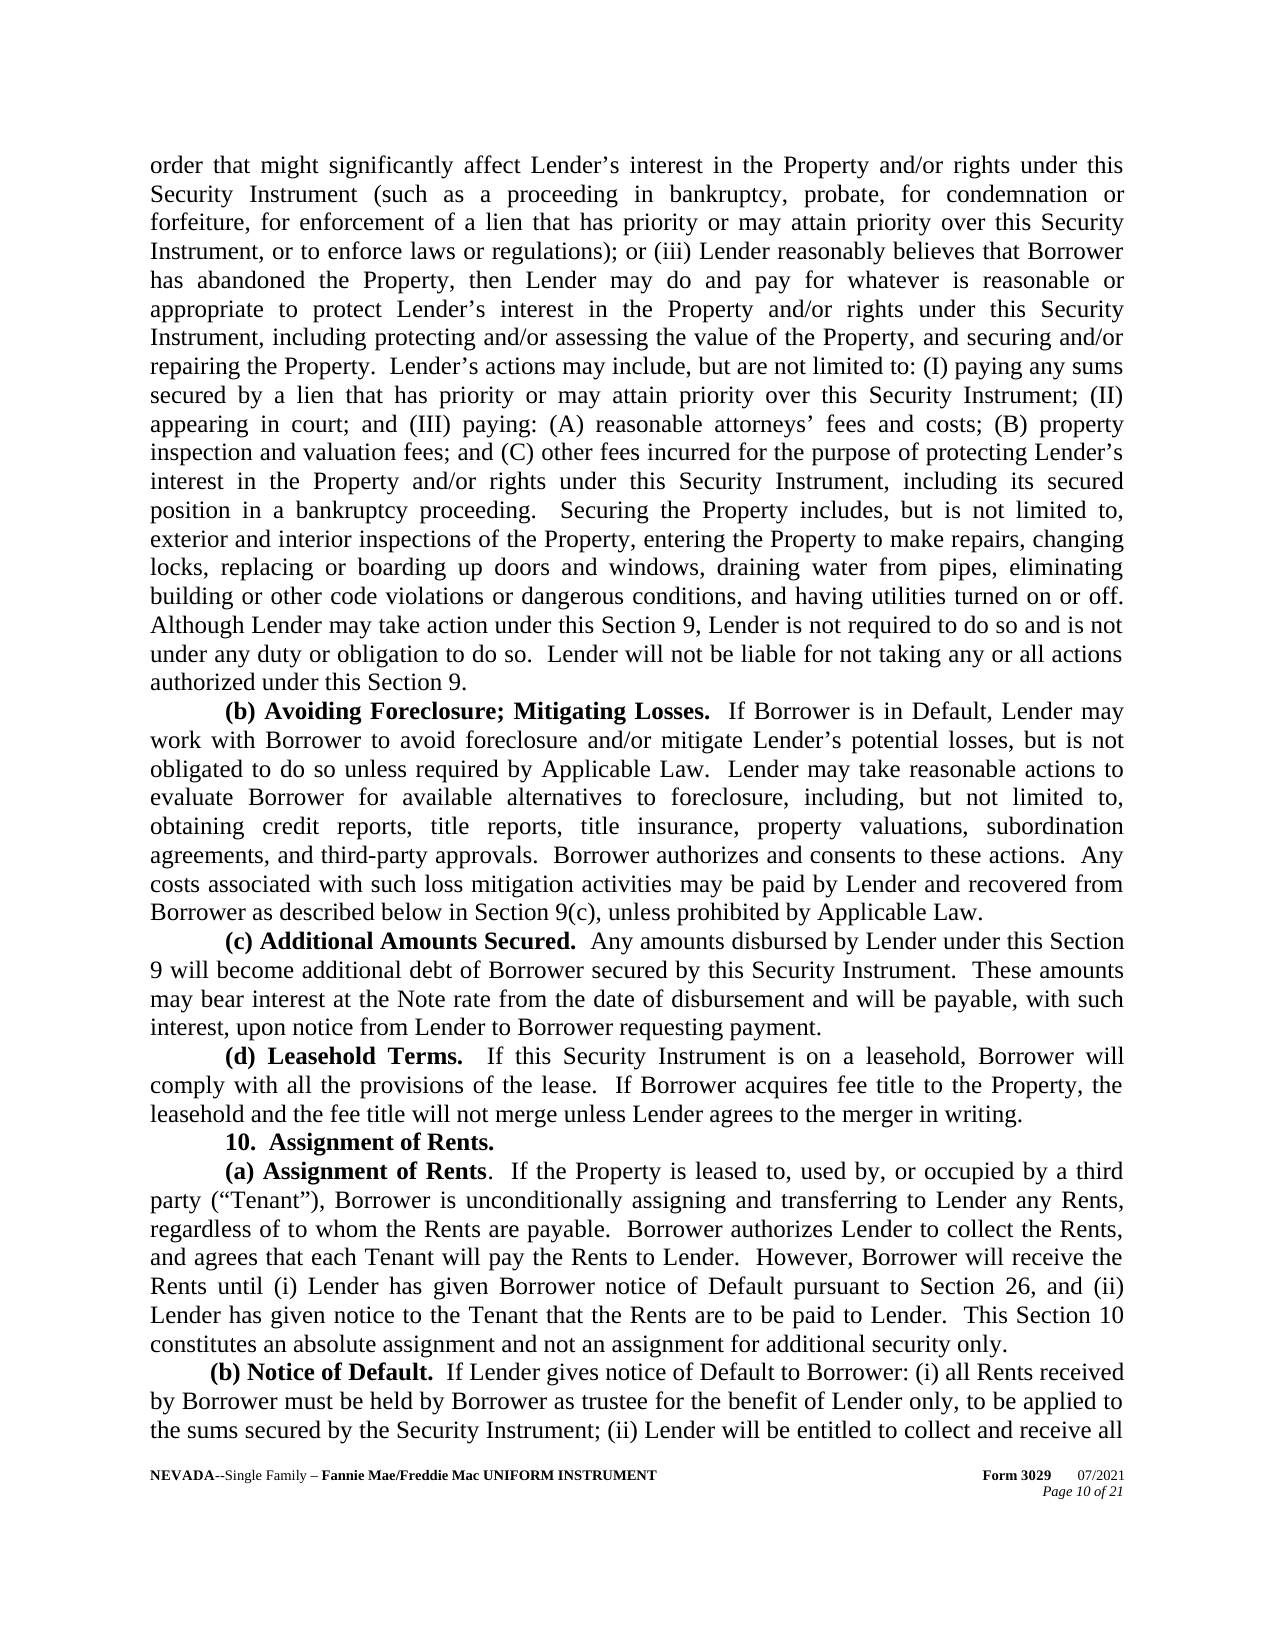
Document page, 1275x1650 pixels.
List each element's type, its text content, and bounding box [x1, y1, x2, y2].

text (c) Additional Amounts Secured. Any amounts disbursed by Lender under this Section 9 will become additional debt of Borrower secured by this Security Instrument. These amounts may bear interest at the Note rate from the date of disbursement and will be payable, with such interest, upon notice from Lender to Borrower requesting payment. [150, 926, 1125, 1041]
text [150, 1357, 1125, 1444]
text (a) Assignment of Rents. If the Property is leased to, used by, or occupied by a third party (“Tenant”), Borrower is unconditionally assigning and transferring to Lender any Rents, regardless of to whom the Rents are payable. Borrower authorizes Lender to collect the Rents, and agrees that each Tenant will pay the Rents to Lender. However, Borrower will receive the Rents until (i) Lender has given Borrower notice of Default pursuant to Section 26, and (ii) Lender has given notice to the Tenant that the Rents are to be paid to Lender. This Section 10 constitutes an absolute assignment and not an assignment for additional security only. [150, 1156, 1125, 1357]
text (b) Avoiding Foreclosure; Mitigating Losses. If Borrower is in Default, Lender may work with Borrower to avoid foreclosure and/or mitigate Lender’s potential losses, but is not obligated to do so unless required by Applicable Law. Lender may take reasonable actions to evaluate Borrower for available alternatives to foreclosure, including, but not limited to, obtaining credit reports, title reports, title insurance, property valuations, subordination agreements, and third-party approvals. Borrower authorizes and consents to these actions. Any costs associated with such loss mitigation activities may be paid by Lender and recovered from Borrower as described below in Section 9(c), unless prohibited by Applicable Law. [150, 696, 1125, 926]
text 10. Assignment of Rents. [150, 1127, 1125, 1156]
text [150, 150, 1125, 696]
text (d) Leasehold Terms. If this Security Instrument is on a leasehold, Borrower will comply with all the provisions of the lease. If Borrower acquires fee title to the Property, the leasehold and the fee title will not merge unless Lender agrees to the merger in writing. [150, 1041, 1125, 1127]
